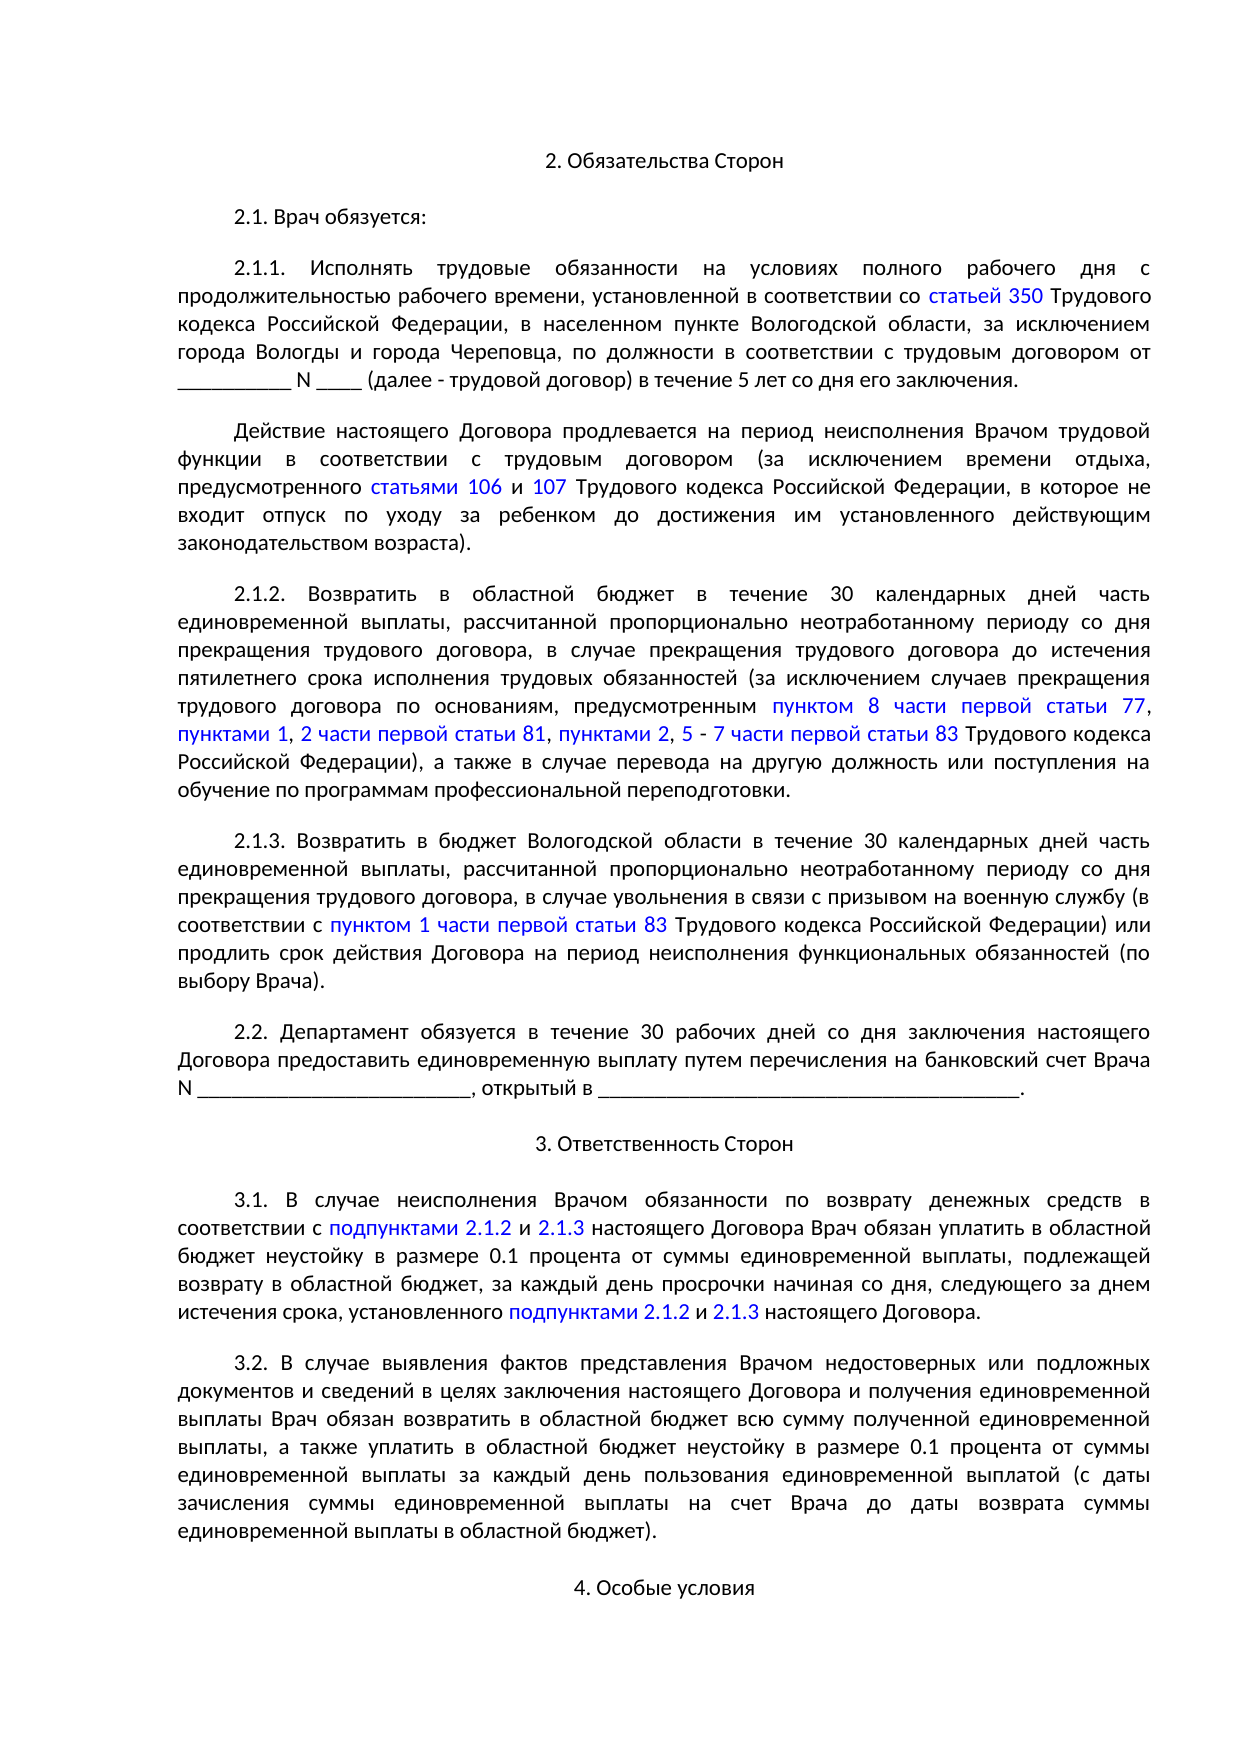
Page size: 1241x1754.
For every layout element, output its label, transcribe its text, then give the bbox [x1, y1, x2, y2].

text 2.1. Врач обязуется: [177, 202, 1152, 230]
text 2.1.2. Возвратить в областной бюджет в течение 30 календарных дней часть единовременной выплаты, рассчитанной пропорционально неотработанному периоду со дня прекращения трудового договора, в случае прекращения трудового договора до истечения пятилетнего срока исполнения трудовых обязанностей (за исключением случаев прекращения трудового договора по основаниям, предусмотренным пунктом 8 части первой статьи 77, пунктами 1, 2 части первой статьи 81, пунктами 2, 5 - 7 части первой статьи 83 Трудового кодекса Российской Федерации), а также в случае перевода на другую должность или поступления на обучение по программам профессиональной переподготовки. [177, 579, 1152, 803]
text 2.1.1. Исполнять трудовые обязанности на условиях полного рабочего дня с продолжительностью рабочего времени, установленной в соответствии со статьей 350 Трудового кодекса Российской Федерации, в населенном пункте Вологодской области, за исключением города Вологды и города Череповца, по должности в соответствии с трудовым договором от __________ N ____ (далее - трудовой договор) в течение 5 лет со дня его заключения. [177, 253, 1152, 393]
text 3.2. В случае выявления фактов представления Врачом недостоверных или подложных документов и сведений в целях заключения настоящего Договора и получения единовременной выплаты Врач обязан возвратить в областной бюджет всю сумму полученной единовременной выплаты, а также уплатить в областной бюджет неустойку в размере 0.1 процента от суммы единовременной выплаты за каждый день пользования единовременной выплатой (с даты зачисления суммы единовременной выплаты на счет Врача до даты возврата суммы единовременной выплаты в областной бюджет). [177, 1348, 1152, 1544]
text 2. Обязательства Сторон [177, 146, 1152, 174]
text 2.2. Департамент обязуется в течение 30 рабочих дней со дня заключения настоящего Договора предоставить единовременную выплату путем перечисления на банковский счет Врача N ________________________, открытый в _____________________________________. [177, 1017, 1152, 1101]
text 3. Ответственность Сторон [177, 1129, 1152, 1157]
text Действие настоящего Договора продлевается на период неисполнения Врачом трудовой функции в соответствии с трудовым договором (за исключением времени отдыха, предусмотренного статьями 106 и 107 Трудового кодекса Российской Федерации, в которое не входит отпуск по уходу за ребенком до достижения им установленного действующим законодательством возраста). [177, 416, 1152, 556]
text 3.1. В случае неисполнения Врачом обязанности по возврату денежных средств в соответствии с подпунктами 2.1.2 и 2.1.3 настоящего Договора Врач обязан уплатить в областной бюджет неустойку в размере 0.1 процента от суммы единовременной выплаты, подлежащей возврату в областной бюджет, за каждый день просрочки начиная со дня, следующего за днем истечения срока, установленного подпунктами 2.1.2 и 2.1.3 настоящего Договора. [177, 1185, 1152, 1326]
text 2.1.3. Возвратить в бюджет Вологодской области в течение 30 календарных дней часть единовременной выплаты, рассчитанной пропорционально неотработанному периоду со дня прекращения трудового договора, в случае увольнения в связи с призывом на военную службу (в соответствии с пунктом 1 части первой статьи 83 Трудового кодекса Российской Федерации) или продлить срок действия Договора на период неисполнения функциональных обязанностей (по выбору Врача). [177, 826, 1152, 994]
text 4. Особые условия [177, 1573, 1152, 1601]
